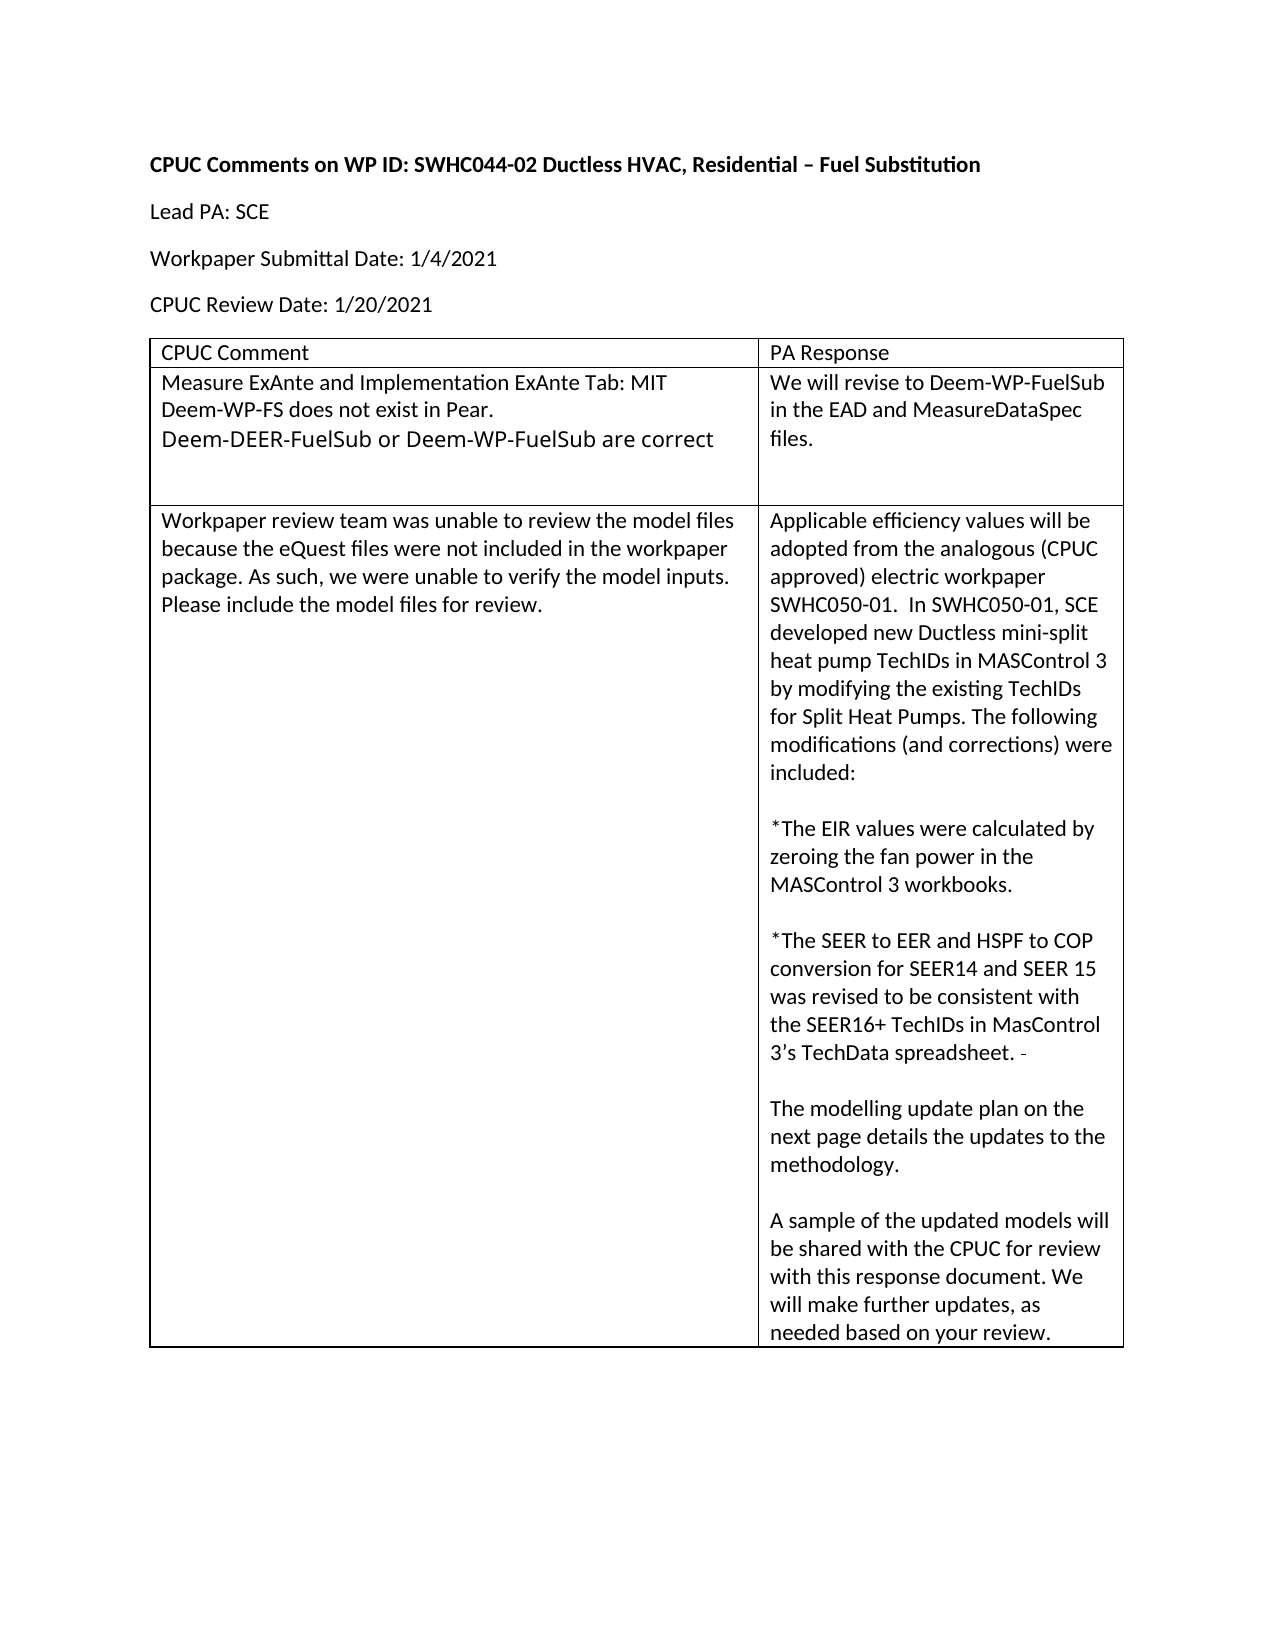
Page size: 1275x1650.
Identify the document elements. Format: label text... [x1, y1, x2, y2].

table_cell Applicable efficiency values will be adopted from the analogous (CPUC approved) electric workpaper SWHC050-01. In SWHC050-01, SCE developed new Ductless mini-split heat pump TechIDs in MASControl 3 by modifying the existing TechIDs for Split Heat Pumps. The following modifications (and corrections) were included: *The EIR values were calculated by zeroing the fan power in the MASControl 3 workbooks. *The SEER to EER and HSPF to COP conversion for SEER14 and SEER 15 was revised to be consistent with the SEER16+ TechIDs in MasControl 3’s TechData spreadsheet. The modelling update plan on the next page details the updates to the methodology. A sample of the updated models will be shared with the CPUC for review with this response document. We will make further updates, as needed based on your review. [759, 506, 1123, 1346]
table_header PA Response [759, 339, 1123, 367]
text Lead PA: SCE [150, 197, 1125, 225]
table_cell We will revise to Deem-WP-FuelSub in the EAD and MeasureDataSpec files. [759, 368, 1123, 505]
text Workpaper Submittal Date: 1/4/2021 [150, 244, 1125, 272]
table_cell Workpaper review team was unable to review the model files because the eQuest files were not included in the workpaper package. As such, we were unable to verify the model inputs. Please include the model files for review. [151, 506, 758, 1346]
table_cell Measure ExAnte and Implementation ExAnte Tab: MIT Deem-WP-FS does not exist in Pear. Deem-DEER-FuelSub or Deem-WP-FuelSub are correct [151, 368, 758, 505]
text CPUC Comments on WP ID: SWHC044-02 Ductless HVAC, Residential – Fuel Substitution [150, 150, 1125, 178]
table_header CPUC Comment [151, 339, 758, 367]
text CPUC Review Date: 1/20/2021 [150, 291, 1125, 319]
